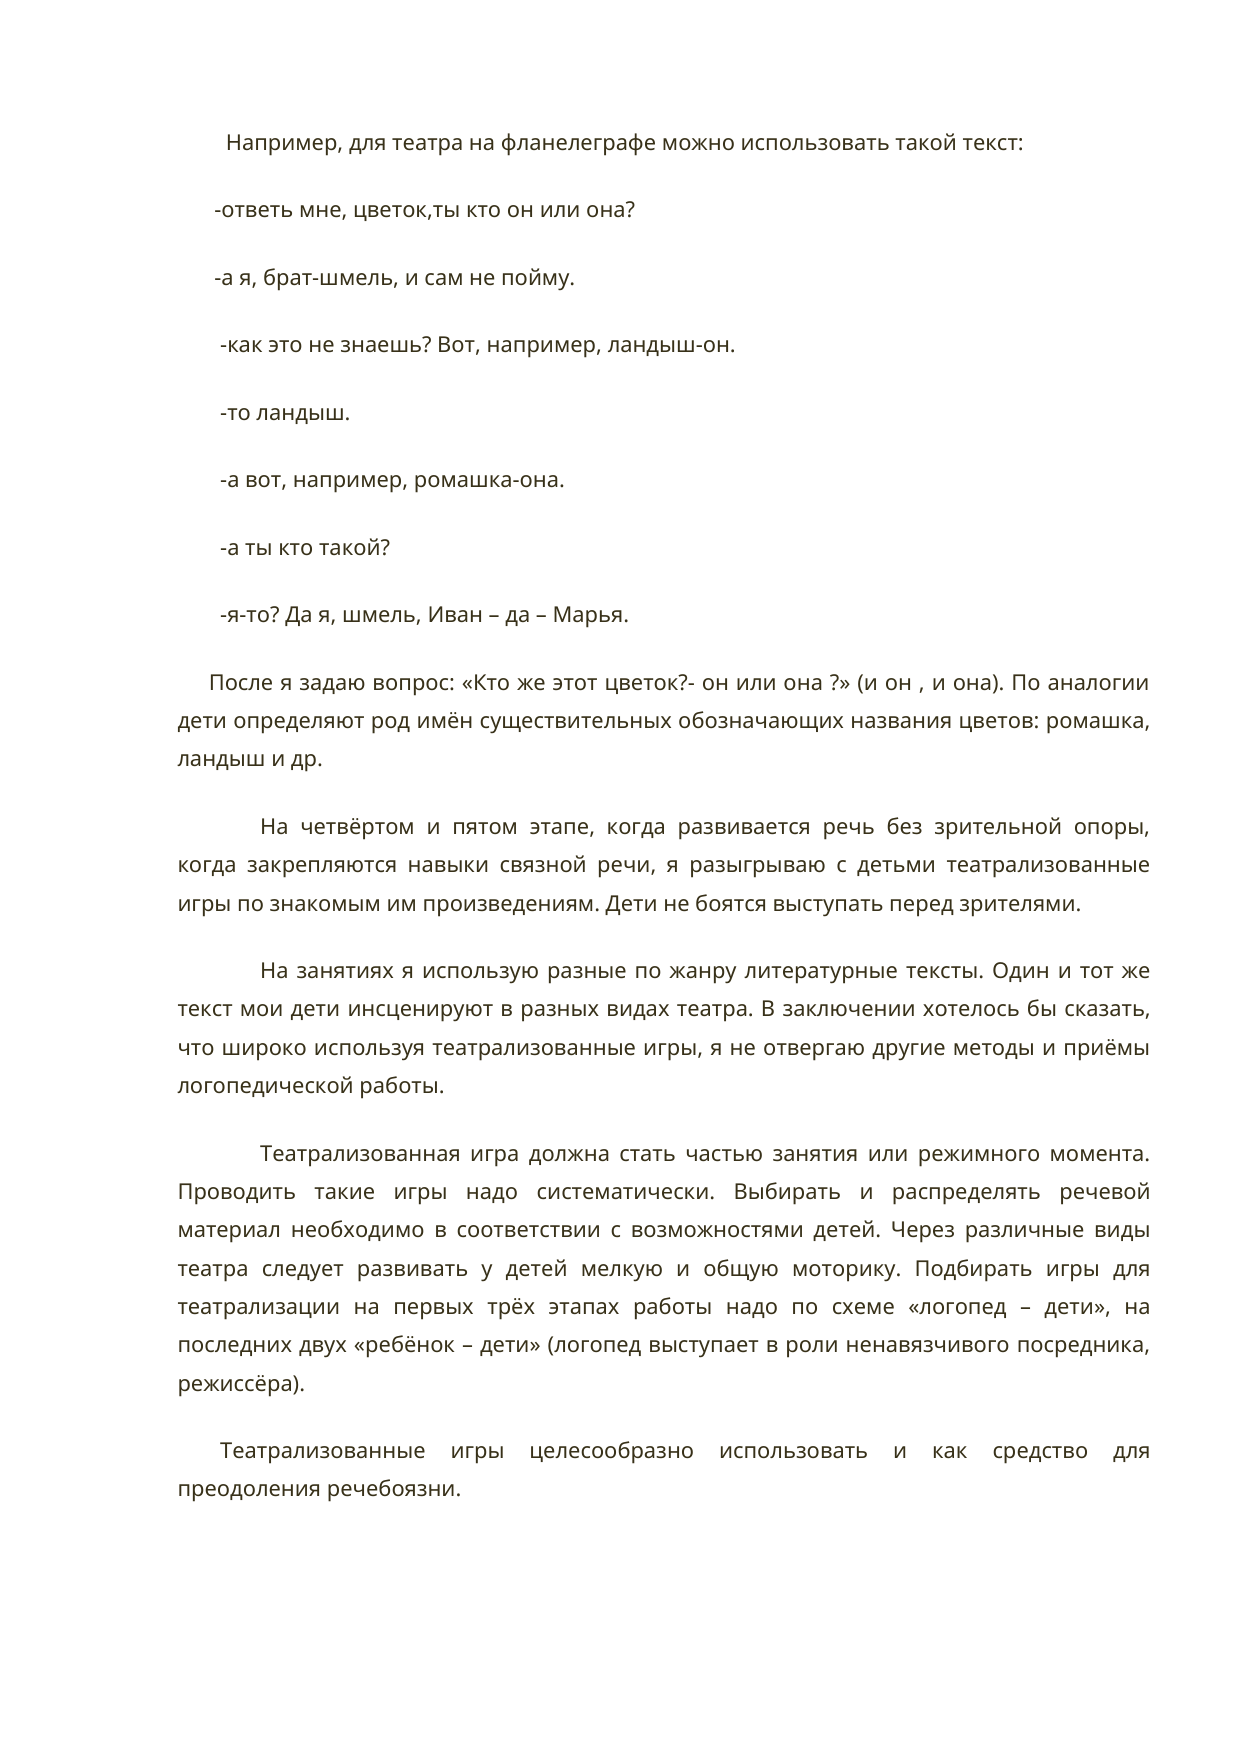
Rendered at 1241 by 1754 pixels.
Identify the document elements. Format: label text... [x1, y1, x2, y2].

text -ответь мне, цветок,ты кто он или она? [177, 186, 1152, 224]
text -а вот, например, ромашка-она. [177, 456, 1152, 494]
text На занятиях я использую разные по жанру литературные тексты. Один и тот же текст мои дети инсценируют в разных видах театра. В заключении хотелось бы сказать, что широко используя театрализованные игры, я не отвергаю другие методы и приёмы логопедической работы. [177, 946, 1152, 1100]
text -как это не знаешь? Вот, например, ландыш-он. [177, 321, 1152, 359]
text Например, для театра на фланелеграфе можно использовать такой текст: [177, 118, 1152, 156]
text -а ты кто такой? [177, 523, 1152, 561]
text На четвёртом и пятом этапе, когда развивается речь без зрительной опоры, когда закрепляются навыки связной речи, я разыгрываю с детьми театрализованные игры по знакомым им произведениям. Дети не боятся выступать перед зрителями. [177, 802, 1152, 917]
text -я-то? Да я, шмель, Иван – да – Марья. [177, 591, 1152, 629]
text -то ландыш. [177, 388, 1152, 426]
text Театрализованная игра должна стать частью занятия или режимного момента. Проводить такие игры надо систематически. Выбирать и распределять речевой материал необходимо в соответствии с возможностями детей. Через различные виды театра следует развивать у детей мелкую и общую моторику. Подбирать игры для театрализации на первых трёх этапах работы надо по схеме «логопед – дети», на последних двух «ребёнок – дети» (логопед выступает в роли ненавязчивого посредника, режиссёра). [177, 1129, 1152, 1397]
text -а я, брат-шмель, и сам не пойму. [177, 253, 1152, 291]
text После я задаю вопрос: «Кто же этот цветок?- он или она ?» (и он , и она). По аналогии дети определяют род имён существительных обозначающих названия цветов: ромашка, ландыш и др. [177, 658, 1152, 773]
text Театрализованные игры целесообразно использовать и как средство для преодоления речебоязни. [177, 1426, 1152, 1503]
